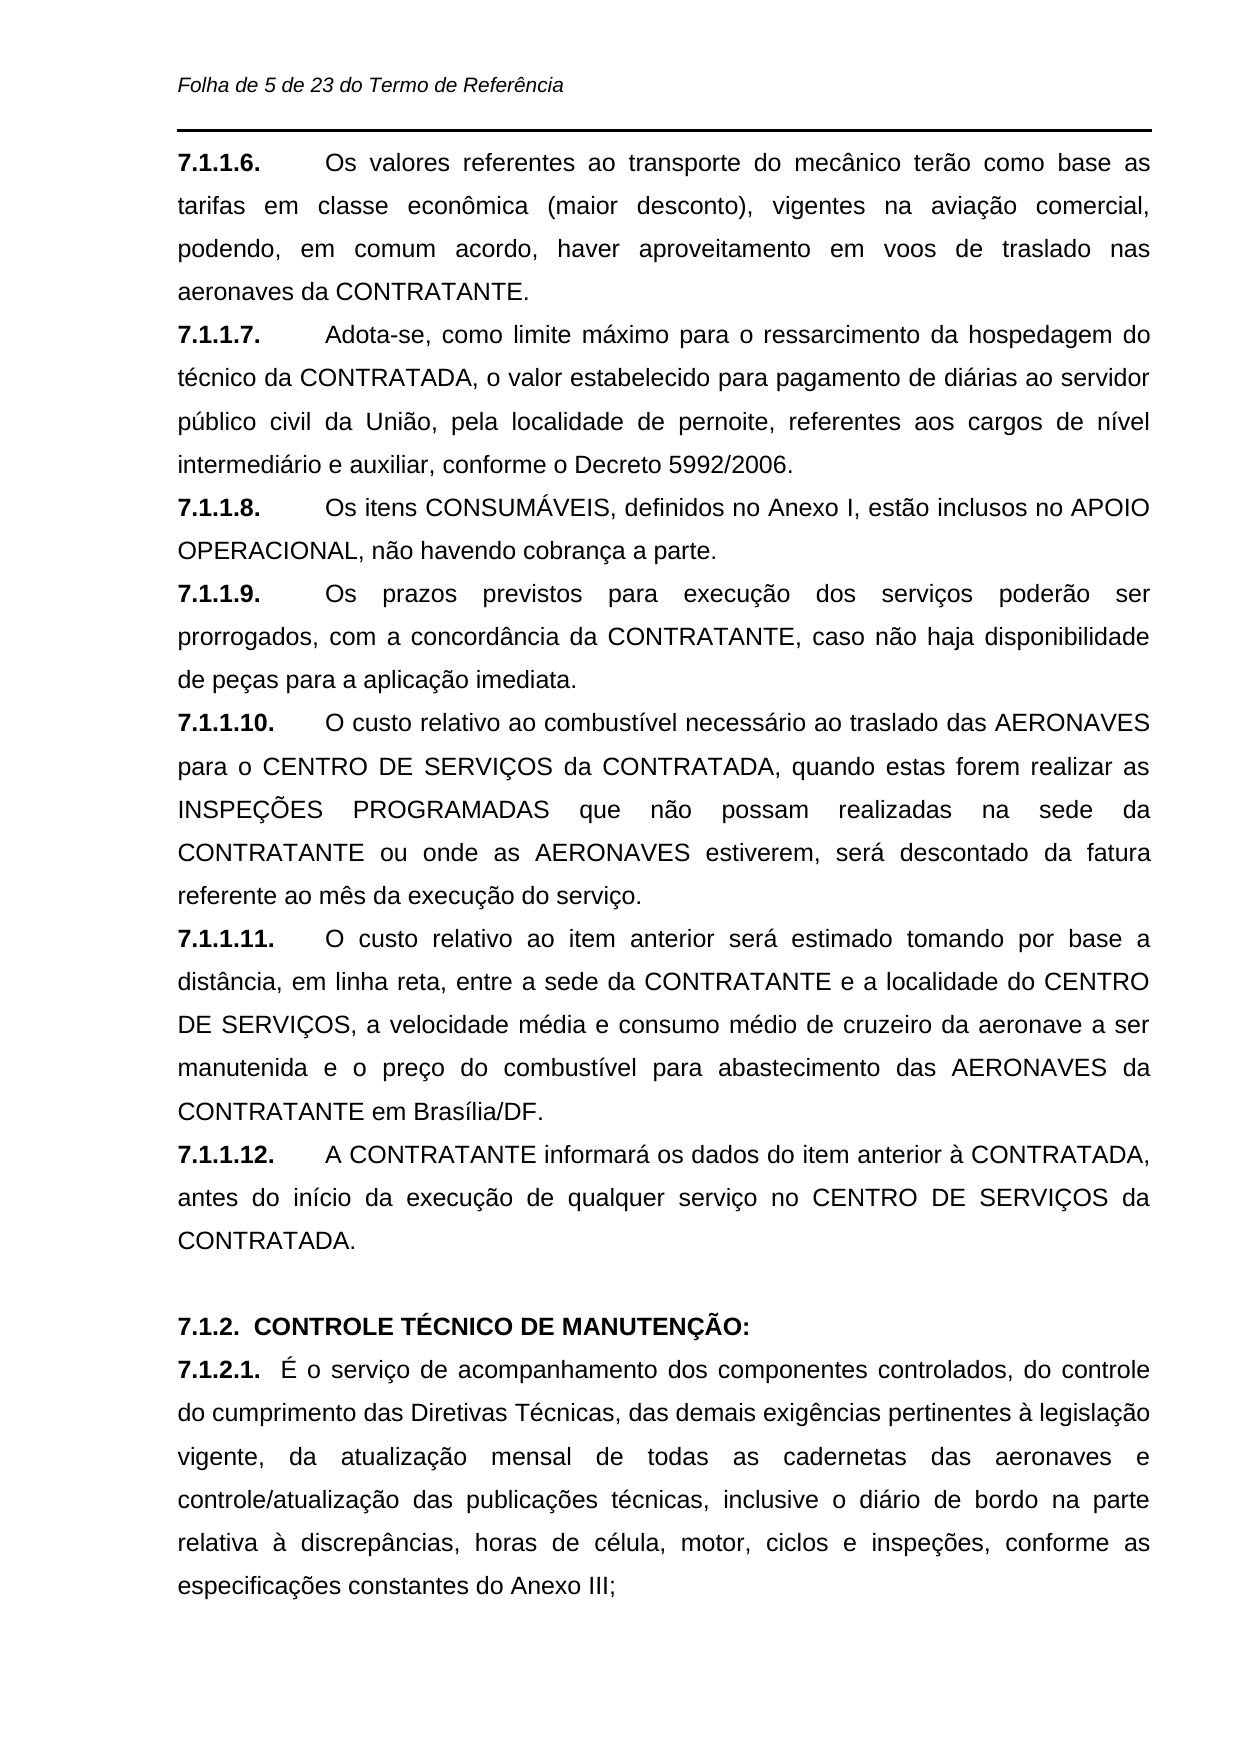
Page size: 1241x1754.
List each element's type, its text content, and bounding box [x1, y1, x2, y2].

list 7.1.2.1. É o serviço de acompanhamento dos componentes controlados, do controle do cumprimento das Diretivas Técnicas, das demais exigências pertinentes à legislação vigente, da atualização mensal de todas as cadernetas das aeronaves e controle/atualização das publicações técnicas, inclusive o diário de bordo na parte relativa à discrepâncias, horas de célula, motor, ciclos e inspeções, conforme as especificações constantes do Anexo III; [177, 1355, 1152, 1599]
list A CONTRATANTE informará os dados do item anterior à CONTRATADA, antes do início da execução de qualquer serviço no CENTRO DE SERVIÇOS da CONTRATADA. [177, 1139, 1152, 1254]
list Adota-se, como limite máximo para o ressarcimento da hospedagem do técnico da CONTRATADA, o valor estabelecido para pagamento de diárias ao servidor público civil da União, pela localidade de pernoite, referentes aos cargos de nível intermediário e auxiliar, conforme o Decreto 5992/2006. [177, 320, 1152, 478]
list Os prazos previstos para execução dos serviços poderão ser prorrogados, com a concordância da CONTRATANTE, caso não haja disponibilidade de peças para a aplicação imediata. [177, 579, 1152, 694]
list O custo relativo ao combustível necessário ao traslado das AERONAVES para o CENTRO DE SERVIÇOS da CONTRATADA, quando estas forem realizar as INSPEÇÕES PROGRAMADAS que não possam realizadas na sede da CONTRATANTE ou onde as AERONAVES estiverem, será descontado da fatura referente ao mês da execução do serviço. [177, 708, 1152, 909]
list O custo relativo ao item anterior será estimado tomando por base a distância, em linha reta, entre a sede da CONTRATANTE e a localidade do CENTRO DE SERVIÇOS, a velocidade média e consumo médio de cruzeiro da aeronave a ser manutenida e o preço do combustível para abastecimento das AERONAVES da CONTRATANTE em Brasília/DF. [177, 924, 1152, 1125]
list 7.1.2. CONTROLE TÉCNICO DE MANUTENÇÃO: [177, 1312, 1152, 1341]
list Os itens CONSUMÁVEIS, definidos no Anexo I, estão inclusos no APOIO OPERACIONAL, não havendo cobrança a parte. [177, 493, 1152, 564]
list Os valores referentes ao transporte do mecânico terão como base as tarifas em classe econômica (maior desconto), vigentes na aviação comercial, podendo, em comum acordo, haver aproveitamento em voos de traslado nas aeronaves da CONTRATANTE. [177, 148, 1152, 306]
